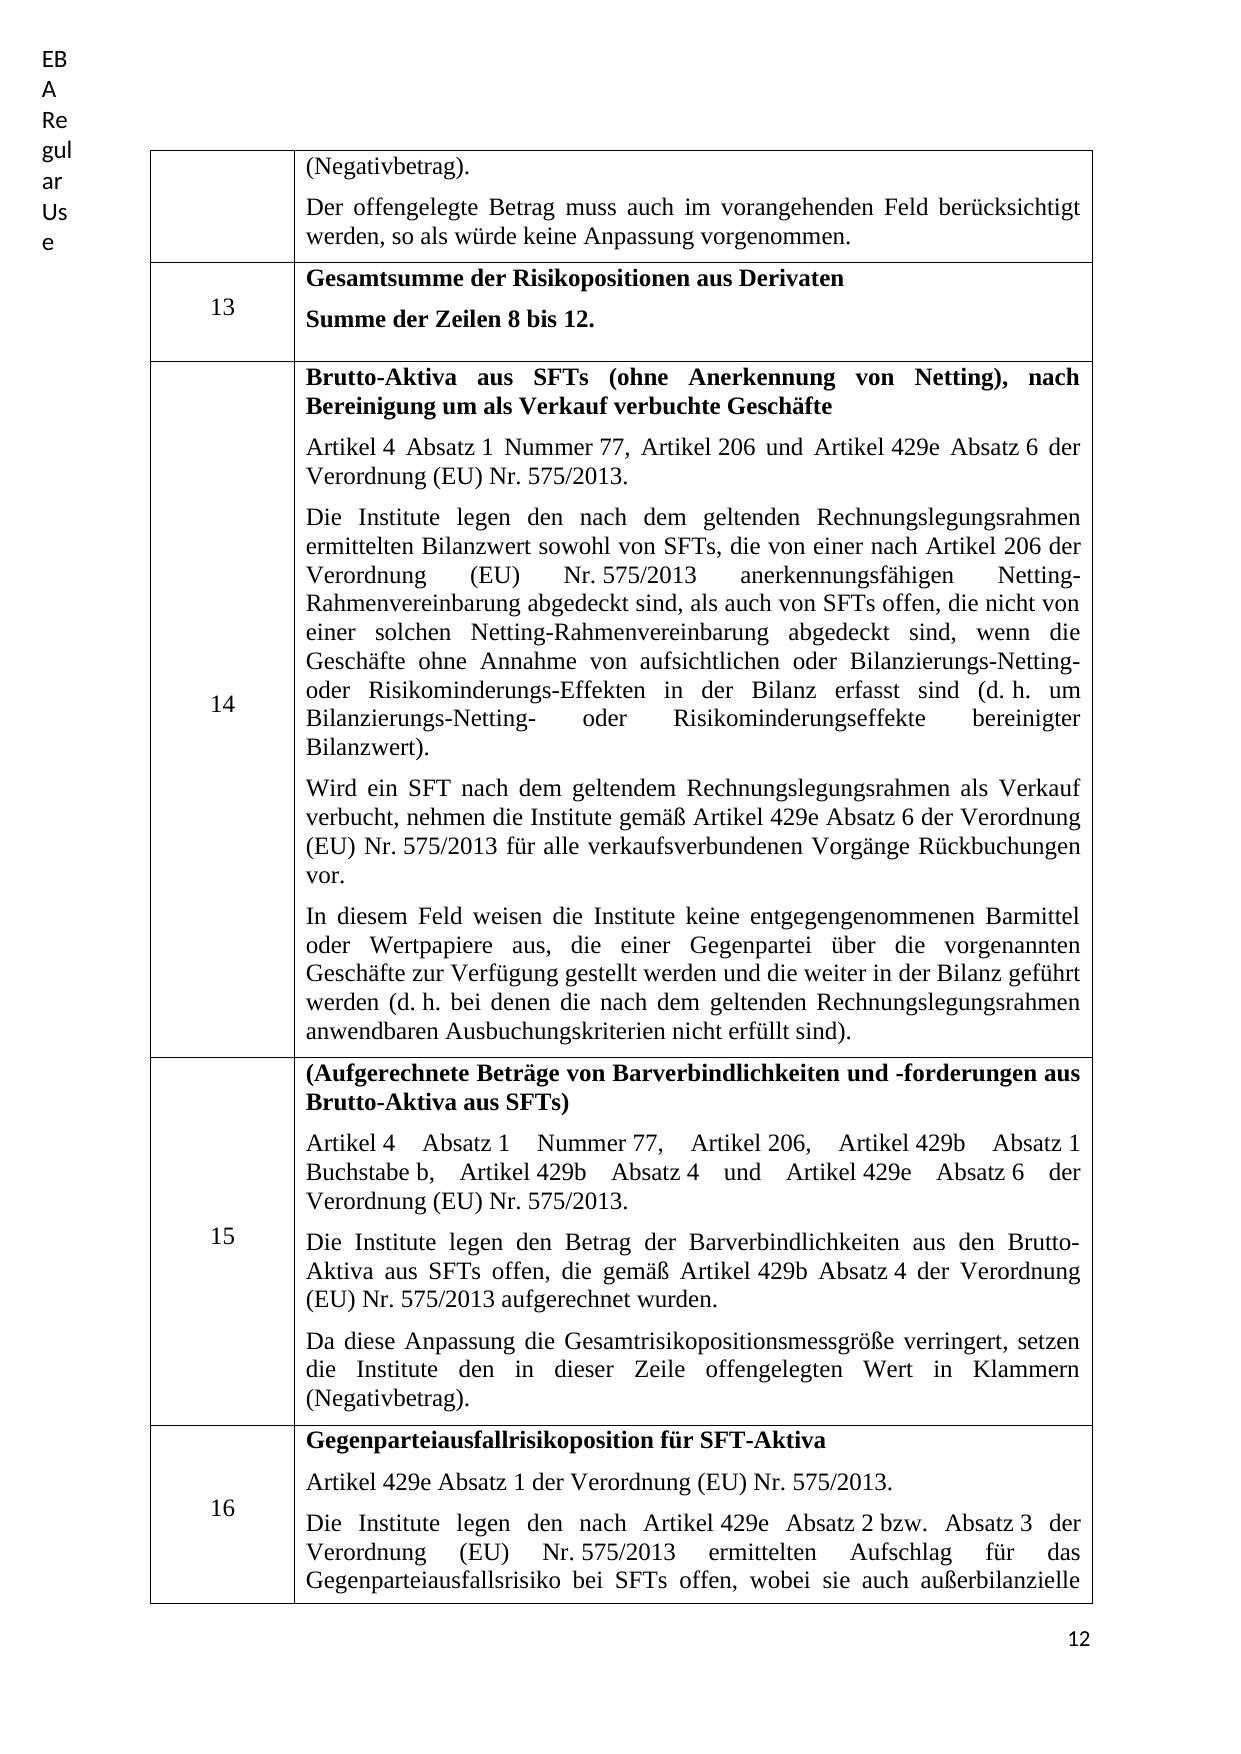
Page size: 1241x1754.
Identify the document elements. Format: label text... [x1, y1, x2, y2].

table_cell 12 [151, 151, 294, 262]
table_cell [295, 1426, 1092, 1603]
table_cell 14 [151, 362, 294, 1057]
table_cell 15 [151, 1058, 294, 1424]
table_cell Gesamtsumme der Risikopositionen aus Derivaten Summe der Zeilen 8 bis 12. [295, 263, 1092, 361]
table_cell 16 [151, 1426, 294, 1603]
table_cell 13 [151, 263, 294, 361]
table_cell Brutto-Aktiva aus SFTs (ohne Anerkennung von Netting), nach Bereinigung um als Verkauf verbuchte Geschäfte Artikel 4 Absatz 1 Nummer 77, Artikel 206 und Artikel 429e Absatz 6 der Verordnung (EU) Nr. 575/2013. Die Institute legen den nach dem geltenden Rechnungslegungsrahmen ermittelten Bilanzwert sowohl von SFTs, die von einer nach Artikel 206 der Verordnung (EU) Nr. 575/2013 anerkennungsfähigen Netting-Rahmenvereinbarung abgedeckt sind, als auch von SFTs offen, die nicht von einer solchen Netting-Rahmenvereinbarung abgedeckt sind, wenn die Geschäfte ohne Annahme von aufsichtlichen oder Bilanzierungs-Netting- oder Risikominderungs-Effekten in der Bilanz erfasst sind (d. h. um Bilanzierungs-Netting- oder Risikominderungseffekte bereinigter Bilanzwert). Wird ein SFT nach dem geltendem Rechnungslegungsrahmen als Verkauf verbucht, nehmen die Institute gemäß Artikel 429e Absatz 6 der Verordnung (EU) Nr. 575/2013 für alle verkaufsverbundenen Vorgänge Rückbuchungen vor. In diesem Feld weisen die Institute keine entgegengenommenen Barmittel oder Wertpapiere aus, die einer Gegenpartei über die vorgenannten Geschäfte zur Verfügung gestellt werden und die weiter in der Bilanz geführt werden (d. h. bei denen die nach dem geltenden Rechnungslegungsrahmen anwendbaren Ausbuchungskriterien nicht erfüllt sind). [295, 362, 1092, 1057]
table_cell (Aufgerechnete Beträge von Barverbindlichkeiten und -forderungen aus Brutto-Aktiva aus SFTs) Artikel 4 Absatz 1 Nummer 77, Artikel 206, Artikel 429b Absatz 1 Buchstabe b, Artikel 429b Absatz 4 und Artikel 429e Absatz 6 der Verordnung (EU) Nr. 575/2013. Die Institute legen den Betrag der Barverbindlichkeiten aus den Brutto-Aktiva aus SFTs offen, die gemäß Artikel 429b Absatz 4 der Verordnung (EU) Nr. 575/2013 aufgerechnet wurden. Da diese Anpassung die Gesamtrisikopositionsmessgröße verringert, setzen die Institute den in dieser Zeile offengelegten Wert in Klammern (Negativbetrag). [295, 1058, 1092, 1424]
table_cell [295, 151, 1092, 262]
